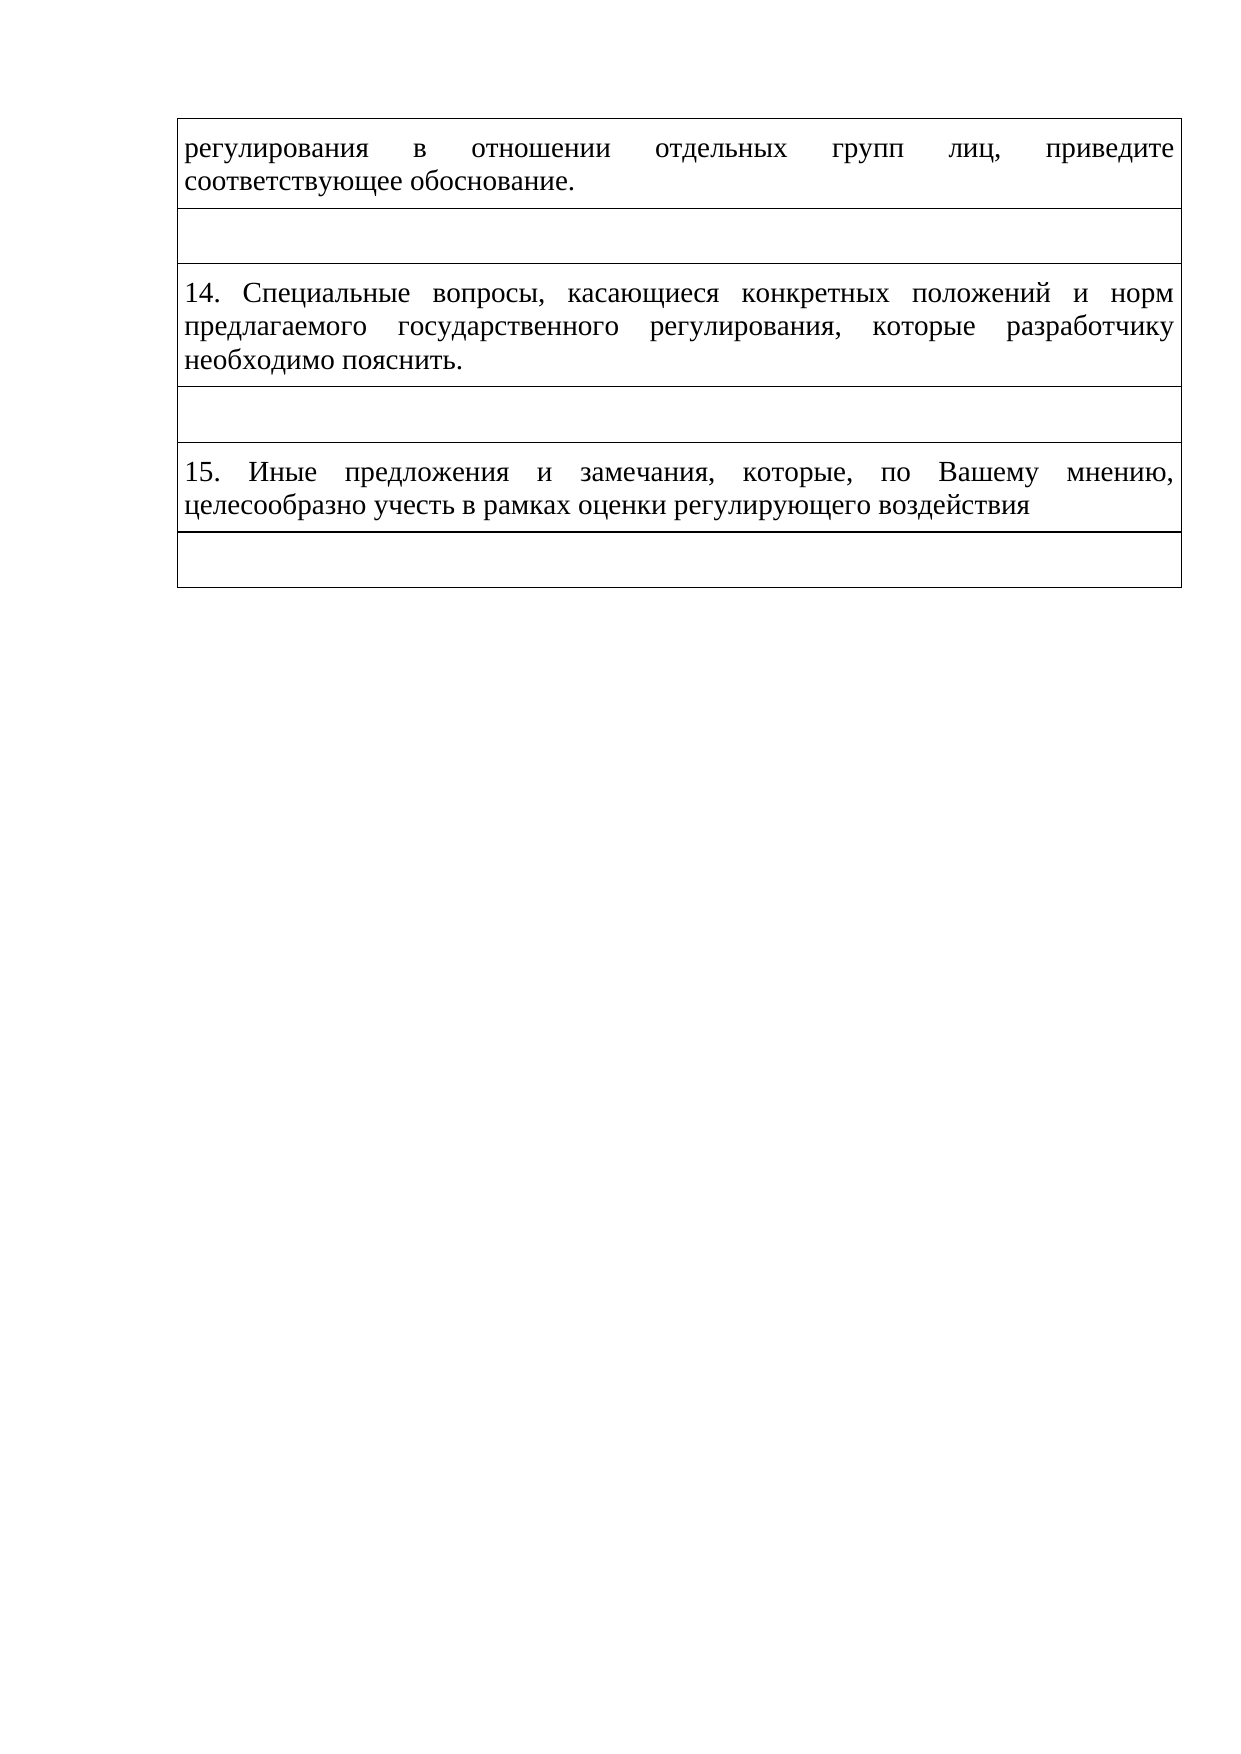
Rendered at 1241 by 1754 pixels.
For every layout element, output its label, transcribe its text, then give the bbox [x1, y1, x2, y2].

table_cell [178, 119, 1181, 207]
table_cell [178, 387, 1181, 442]
table_cell 15. Иные предложения и замечания, которые, по Вашему мнению, целесообразно учесть в рамках оценки регулирующего воздействия [178, 443, 1181, 531]
table_cell [178, 209, 1181, 263]
table_cell [178, 533, 1181, 587]
table_cell 14. Специальные вопросы, касающиеся конкретных положений и норм предлагаемого государственного регулирования, которые разработчику необходимо пояснить. [178, 264, 1181, 386]
